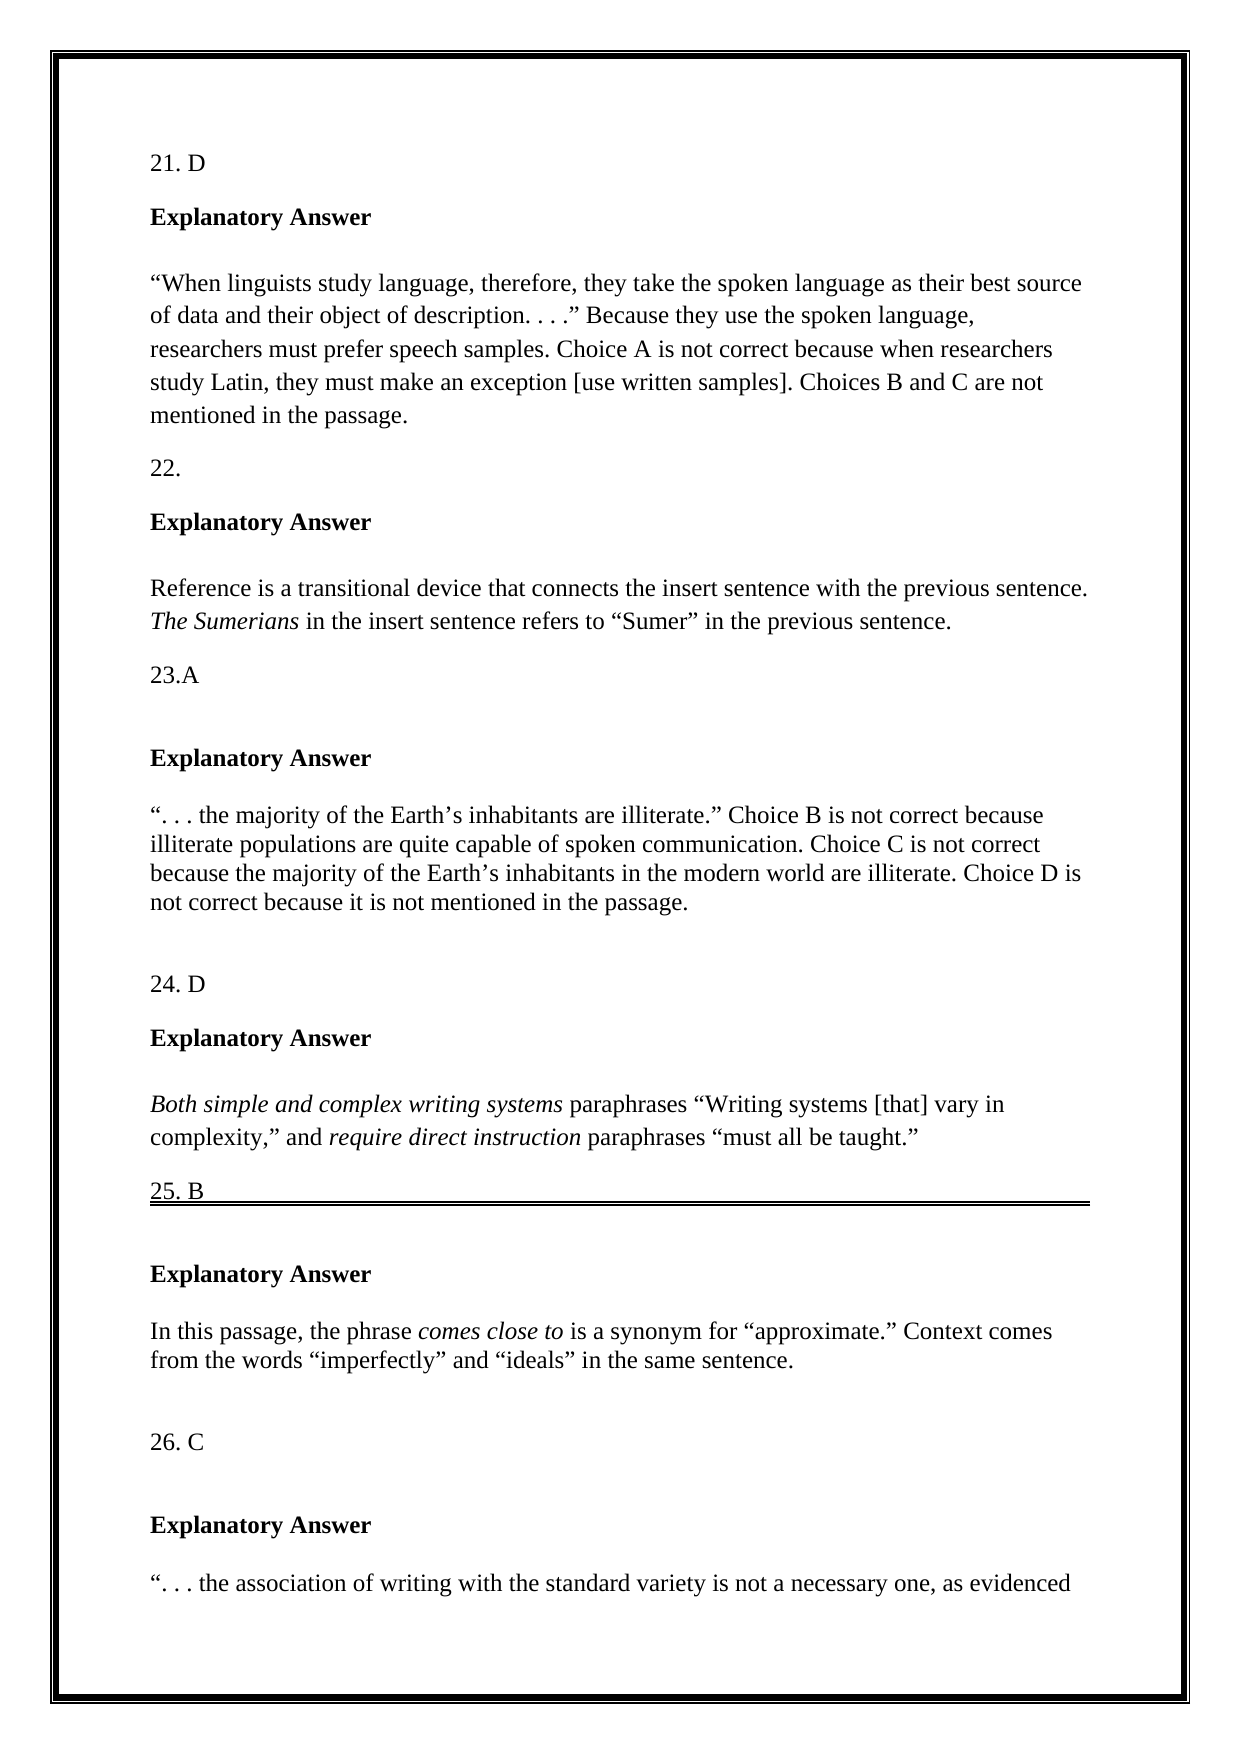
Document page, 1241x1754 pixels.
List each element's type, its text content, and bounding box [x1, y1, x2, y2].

text Explanatory Answer “. . . the majority of the Earth’s inhabitants are illiterate.” Choice B is not correct because illiterate populations are quite capable of spoken communication. Choice C is not correct because the majority of the Earth’s inhabitants in the modern world are illiterate. Choice D is not correct because it is not mentioned in the passage. [150, 743, 1090, 915]
text 25. B [150, 1176, 1090, 1201]
text 22. [150, 453, 1090, 482]
text Explanatory Answer Both simple and complex writing systems paraphrases “Writing systems [that] vary in complexity,” and require direct instruction paraphrases “must all be taught.” [150, 1023, 1090, 1151]
text 26. C [150, 1427, 1090, 1456]
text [150, 1510, 1090, 1596]
text Explanatory Answer In this passage, the phrase comes close to is a synonym for “approximate.” Context comes from the words “imperfectly” and “ideals” in the same sentence. [150, 1259, 1090, 1374]
text Explanatory Answer Reference is a transitional device that connects the insert sentence with the previous sentence. The Sumerians in the insert sentence refers to “Sumer” in the previous sentence. [150, 507, 1090, 635]
text 24. D [150, 969, 1090, 998]
text 23.A [150, 660, 1090, 689]
text Explanatory Answer “When linguists study language, therefore, they take the spoken language as their best source of data and their object of description. . . .” Because they use the spoken language, researchers must prefer speech samples. Choice A is not correct because when researchers study Latin, they must make an exception [use written samples]. Choices B and C are not mentioned in the passage. [150, 202, 1090, 428]
text 21. D [150, 148, 1090, 176]
